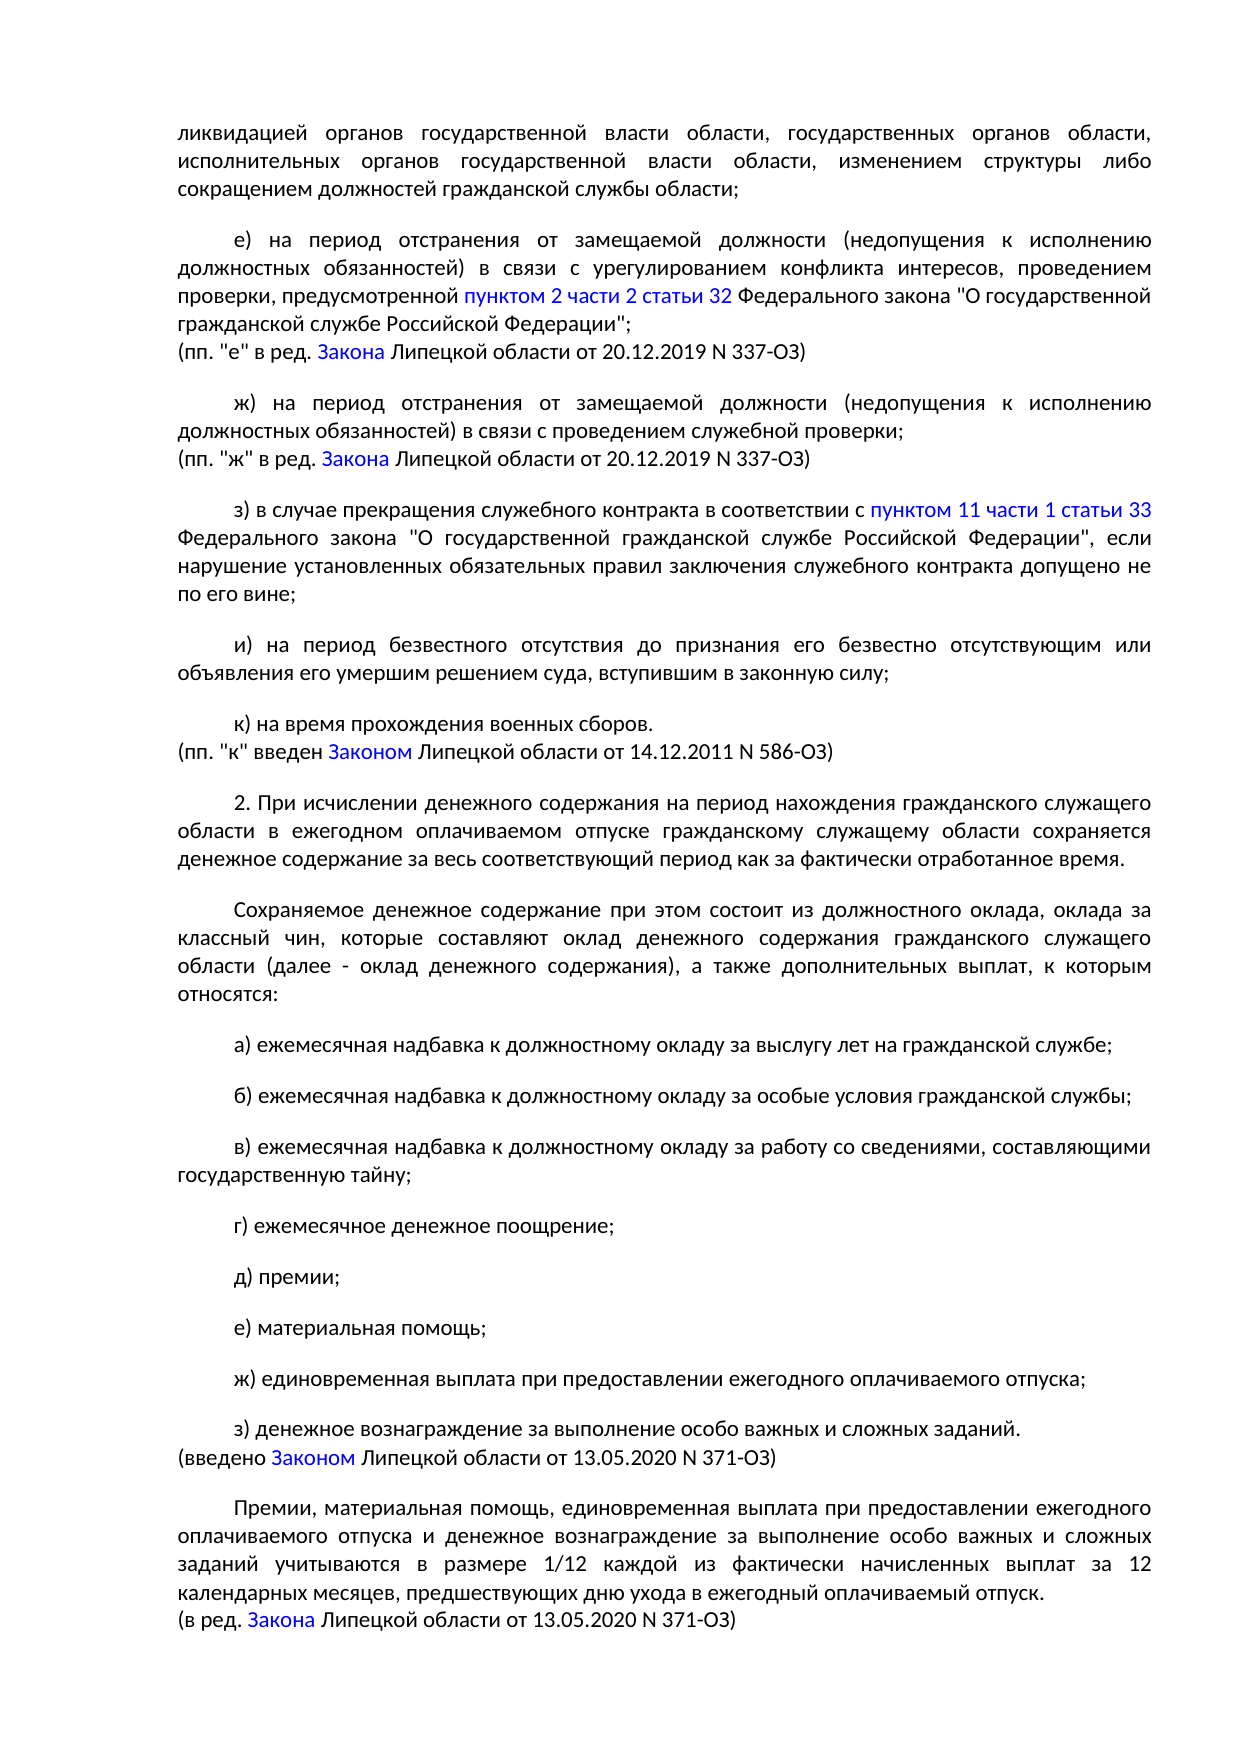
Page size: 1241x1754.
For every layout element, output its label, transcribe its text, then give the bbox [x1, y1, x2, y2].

text (пп. "е" в ред. Закона Липецкой области от 20.12.2019 N 337-ОЗ) [177, 337, 1152, 365]
text в) ежемесячная надбавка к должностному окладу за работу со сведениями, составляющими государственную тайну; [177, 1132, 1152, 1188]
text 2. При исчислении денежного содержания на период нахождения гражданского служащего области в ежегодном оплачиваемом отпуске гражданскому служащему области сохраняется денежное содержание за весь соответствующий период как за фактически отработанное время. [177, 788, 1152, 872]
text и) на период безвестного отсутствия до признания его безвестно отсутствующим или объявления его умершим решением суда, вступившим в законную силу; [177, 630, 1152, 686]
text Премии, материальная помощь, единовременная выплата при предоставлении ежегодного оплачиваемого отпуска и денежное вознаграждение за выполнение особо важных и сложных заданий учитываются в размере 1/12 каждой из фактически начисленных выплат за 12 календарных месяцев, предшествующих дню ухода в ежегодный оплачиваемый отпуск. [177, 1493, 1152, 1606]
text ж) на период отстранения от замещаемой должности (недопущения к исполнению должностных обязанностей) в связи с проведением служебной проверки; [177, 388, 1152, 444]
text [177, 118, 1152, 202]
text г) ежемесячное денежное поощрение; [177, 1211, 1152, 1239]
text (в ред. Закона Липецкой области от 13.05.2020 N 371-ОЗ) [177, 1606, 1152, 1634]
text б) ежемесячная надбавка к должностному окладу за особые условия гражданской службы; [177, 1081, 1152, 1109]
text (пп. "ж" в ред. Закона Липецкой области от 20.12.2019 N 337-ОЗ) [177, 444, 1152, 472]
text (введено Законом Липецкой области от 13.05.2020 N 371-ОЗ) [177, 1443, 1152, 1471]
text з) денежное вознаграждение за выполнение особо важных и сложных заданий. [177, 1414, 1152, 1443]
text ж) единовременная выплата при предоставлении ежегодного оплачиваемого отпуска; [177, 1364, 1152, 1392]
text д) премии; [177, 1262, 1152, 1290]
text к) на время прохождения военных сборов. [177, 709, 1152, 737]
text (пп. "к" введен Законом Липецкой области от 14.12.2011 N 586-ОЗ) [177, 737, 1152, 765]
text е) материальная помощь; [177, 1313, 1152, 1341]
text Сохраняемое денежное содержание при этом состоит из должностного оклада, оклада за классный чин, которые составляют оклад денежного содержания гражданского служащего области (далее - оклад денежного содержания), а также дополнительных выплат, к которым относятся: [177, 895, 1152, 1007]
text е) на период отстранения от замещаемой должности (недопущения к исполнению должностных обязанностей) в связи с урегулированием конфликта интересов, проведением проверки, предусмотренной пунктом 2 части 2 статьи 32 Федерального закона "О государственной гражданской службе Российской Федерации"; [177, 225, 1152, 337]
text а) ежемесячная надбавка к должностному окладу за выслугу лет на гражданской службе; [177, 1030, 1152, 1058]
text з) в случае прекращения служебного контракта в соответствии с пунктом 11 части 1 статьи 33 Федерального закона "О государственной гражданской службе Российской Федерации", если нарушение установленных обязательных правил заключения служебного контракта допущено не по его вине; [177, 495, 1152, 607]
